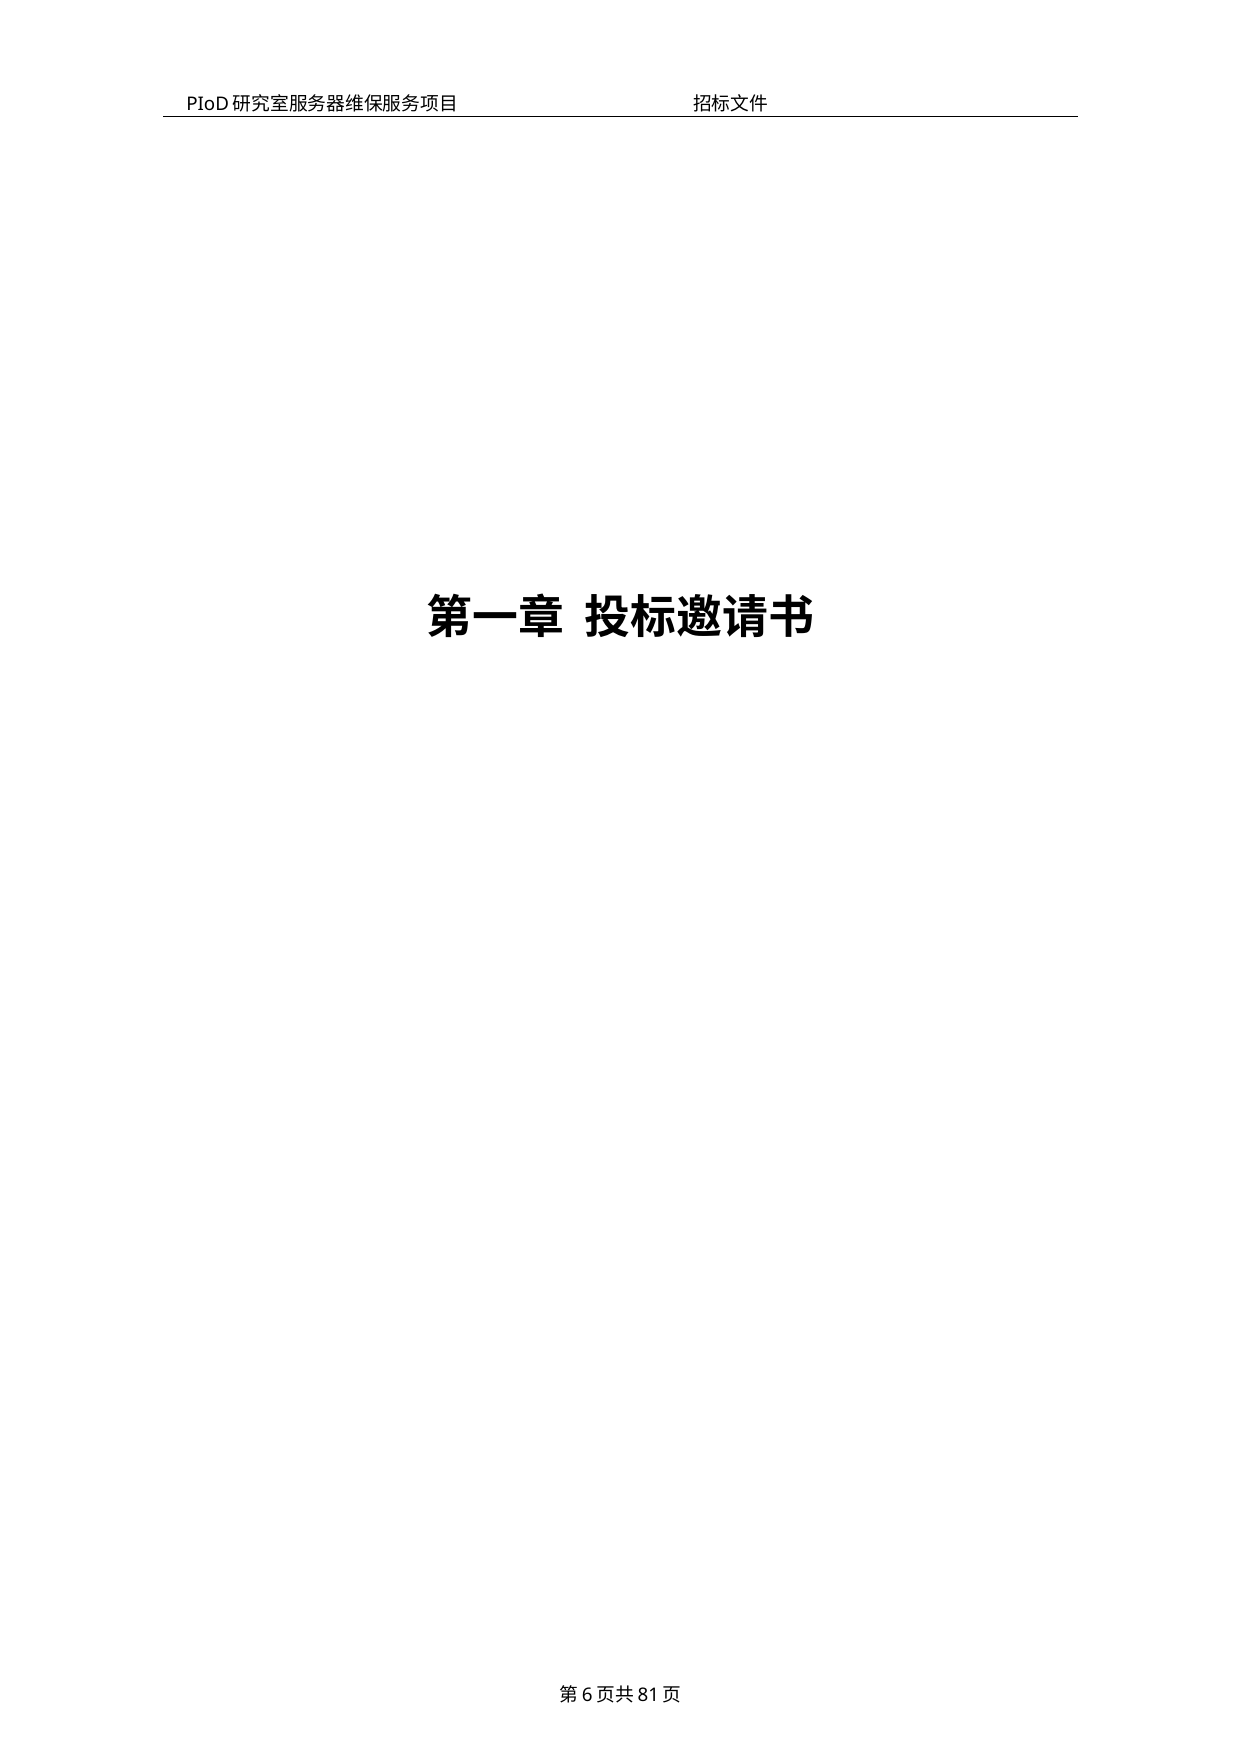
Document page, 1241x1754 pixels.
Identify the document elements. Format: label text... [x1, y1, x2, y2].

title 第一章 投标邀请书 [162, 581, 1078, 647]
